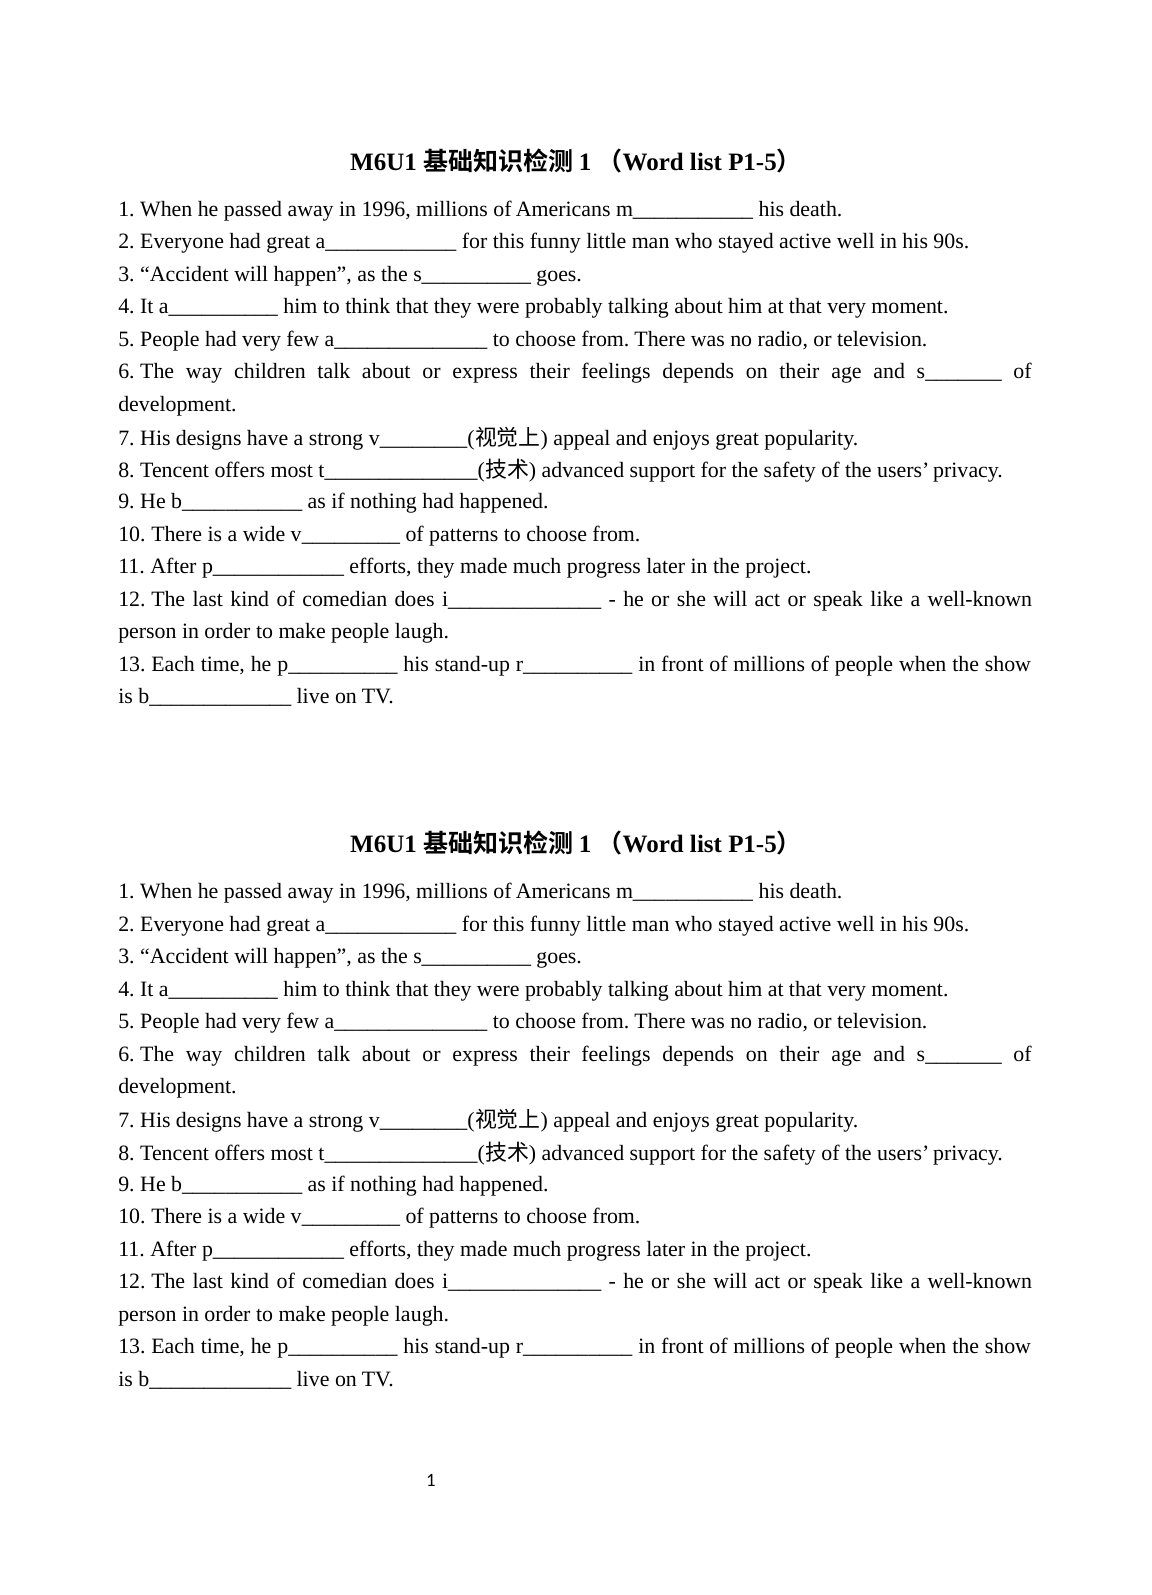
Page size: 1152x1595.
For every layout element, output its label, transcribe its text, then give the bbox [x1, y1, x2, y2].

list He b___________ as if nothing had happened. [118, 484, 1033, 517]
list There is a wide v_________ of patterns to choose from. [118, 1199, 1033, 1232]
list The way children talk about or express their feelings depends on their age and s_______ of development. [118, 1037, 1033, 1102]
list He b___________ as if nothing had happened. [118, 1167, 1033, 1199]
list When he passed away in 1996, millions of Americans m___________ his death. [118, 192, 1033, 224]
list Tencent offers most t______________(技术) advanced support for the safety of the users’ privacy. [118, 452, 1033, 484]
list The way children talk about or express their feelings depends on their age and s_______ of development. [118, 354, 1033, 419]
list Tencent offers most t______________(技术) advanced support for the safety of the users’ privacy. [118, 1134, 1033, 1167]
list His designs have a strong v________(视觉上) appeal and enjoys great popularity. [118, 1102, 1033, 1134]
text M6U1 基础知识检测 1 （Word list P1-5） [118, 809, 1033, 874]
list Everyone had great a____________ for this funny little man who stayed active well in his 90s. [118, 907, 1033, 939]
list Everyone had great a____________ for this funny little man who stayed active well in his 90s. [118, 224, 1033, 257]
list When he passed away in 1996, millions of Americans m___________ his death. [118, 874, 1033, 907]
list There is a wide v_________ of patterns to choose from. [118, 517, 1033, 549]
list Each time, he p__________ his stand-up r__________ in front of millions of people when the show is b_____________ live on TV. [118, 1329, 1033, 1394]
list His designs have a strong v________(视觉上) appeal and enjoys great popularity. [118, 419, 1033, 452]
list After p____________ efforts, they made much progress later in the project. [118, 1232, 1033, 1264]
list The last kind of comedian does i______________ - he or she will act or speak like a well-known person in order to make people laugh. [118, 1264, 1033, 1329]
list It a__________ him to think that they were probably talking about him at that very moment. [118, 972, 1033, 1004]
list People had very few a______________ to choose from. There was no radio, or television. [118, 1004, 1033, 1037]
list People had very few a______________ to choose from. There was no radio, or television. [118, 322, 1033, 354]
list The last kind of comedian does i______________ - he or she will act or speak like a well-known person in order to make people laugh. [118, 582, 1033, 647]
list It a__________ him to think that they were probably talking about him at that very moment. [118, 289, 1033, 322]
list Each time, he p__________ his stand-up r__________ in front of millions of people when the show is b_____________ live on TV. [118, 647, 1033, 712]
list “Accident will happen”, as the s__________ goes. [118, 939, 1033, 972]
list “Accident will happen”, as the s__________ goes. [118, 257, 1033, 289]
list After p____________ efforts, they made much progress later in the project. [118, 549, 1033, 582]
text M6U1 基础知识检测 1 （Word list P1-5） [118, 127, 1033, 192]
